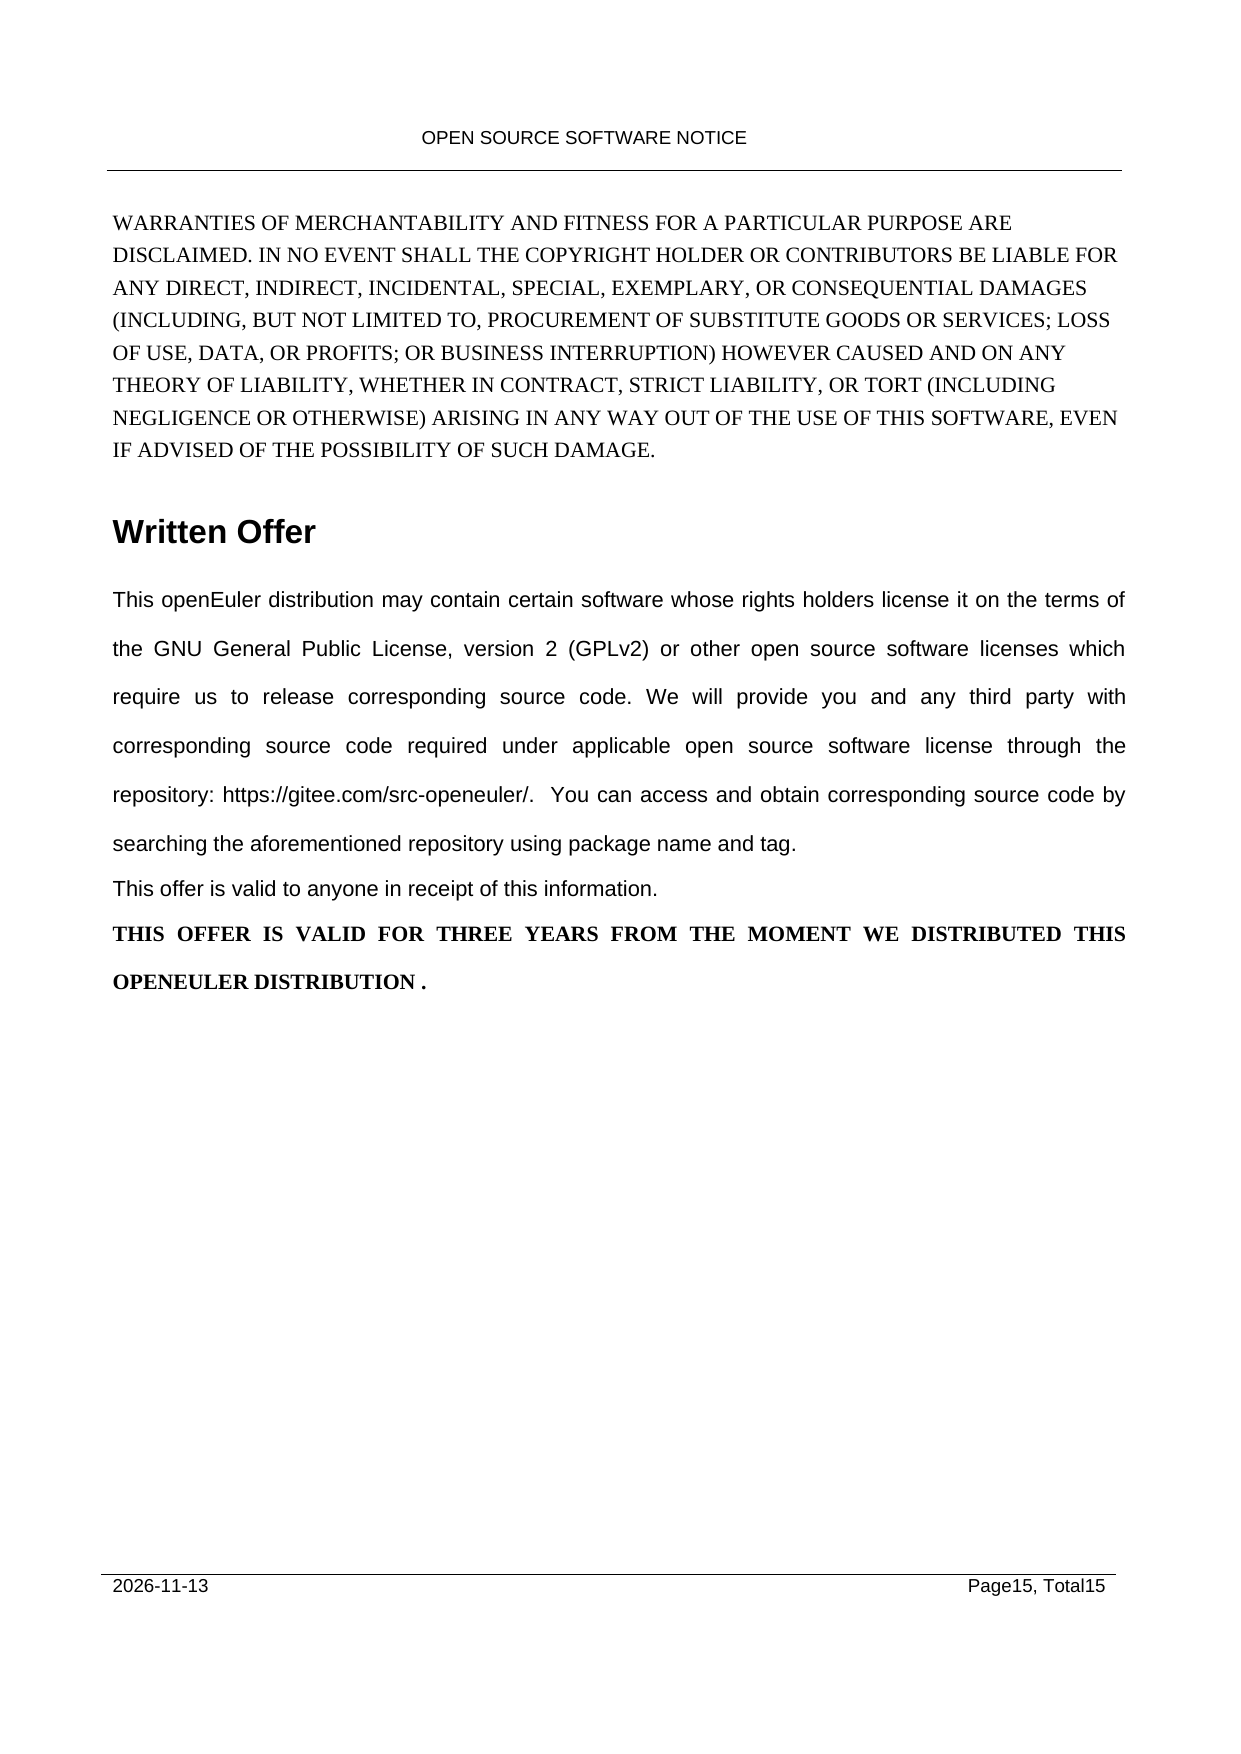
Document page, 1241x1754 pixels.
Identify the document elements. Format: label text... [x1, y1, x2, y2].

text This openEuler distribution may contain certain software whose rights holders license it on the terms of the GNU General Public License, version 2 (GPLv2) or other open source software licenses which require us to release corresponding source code. We will provide you and any third party with corresponding source code required under applicable open source software license through the repository: https://gitee.com/src-openeuler/. You can access and obtain corresponding source code by searching the aforementioned repository using package name and tag. [112, 583, 1128, 859]
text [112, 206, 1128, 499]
text Written Offer [112, 499, 1128, 564]
text This offer is valid to anyone in receipt of this information. [112, 872, 1128, 904]
text THIS OFFER IS VALID FOR THREE YEARS FROM THE MOMENT WE DISTRIBUTED THIS OPENEULER DISTRIBUTION . [112, 917, 1128, 998]
